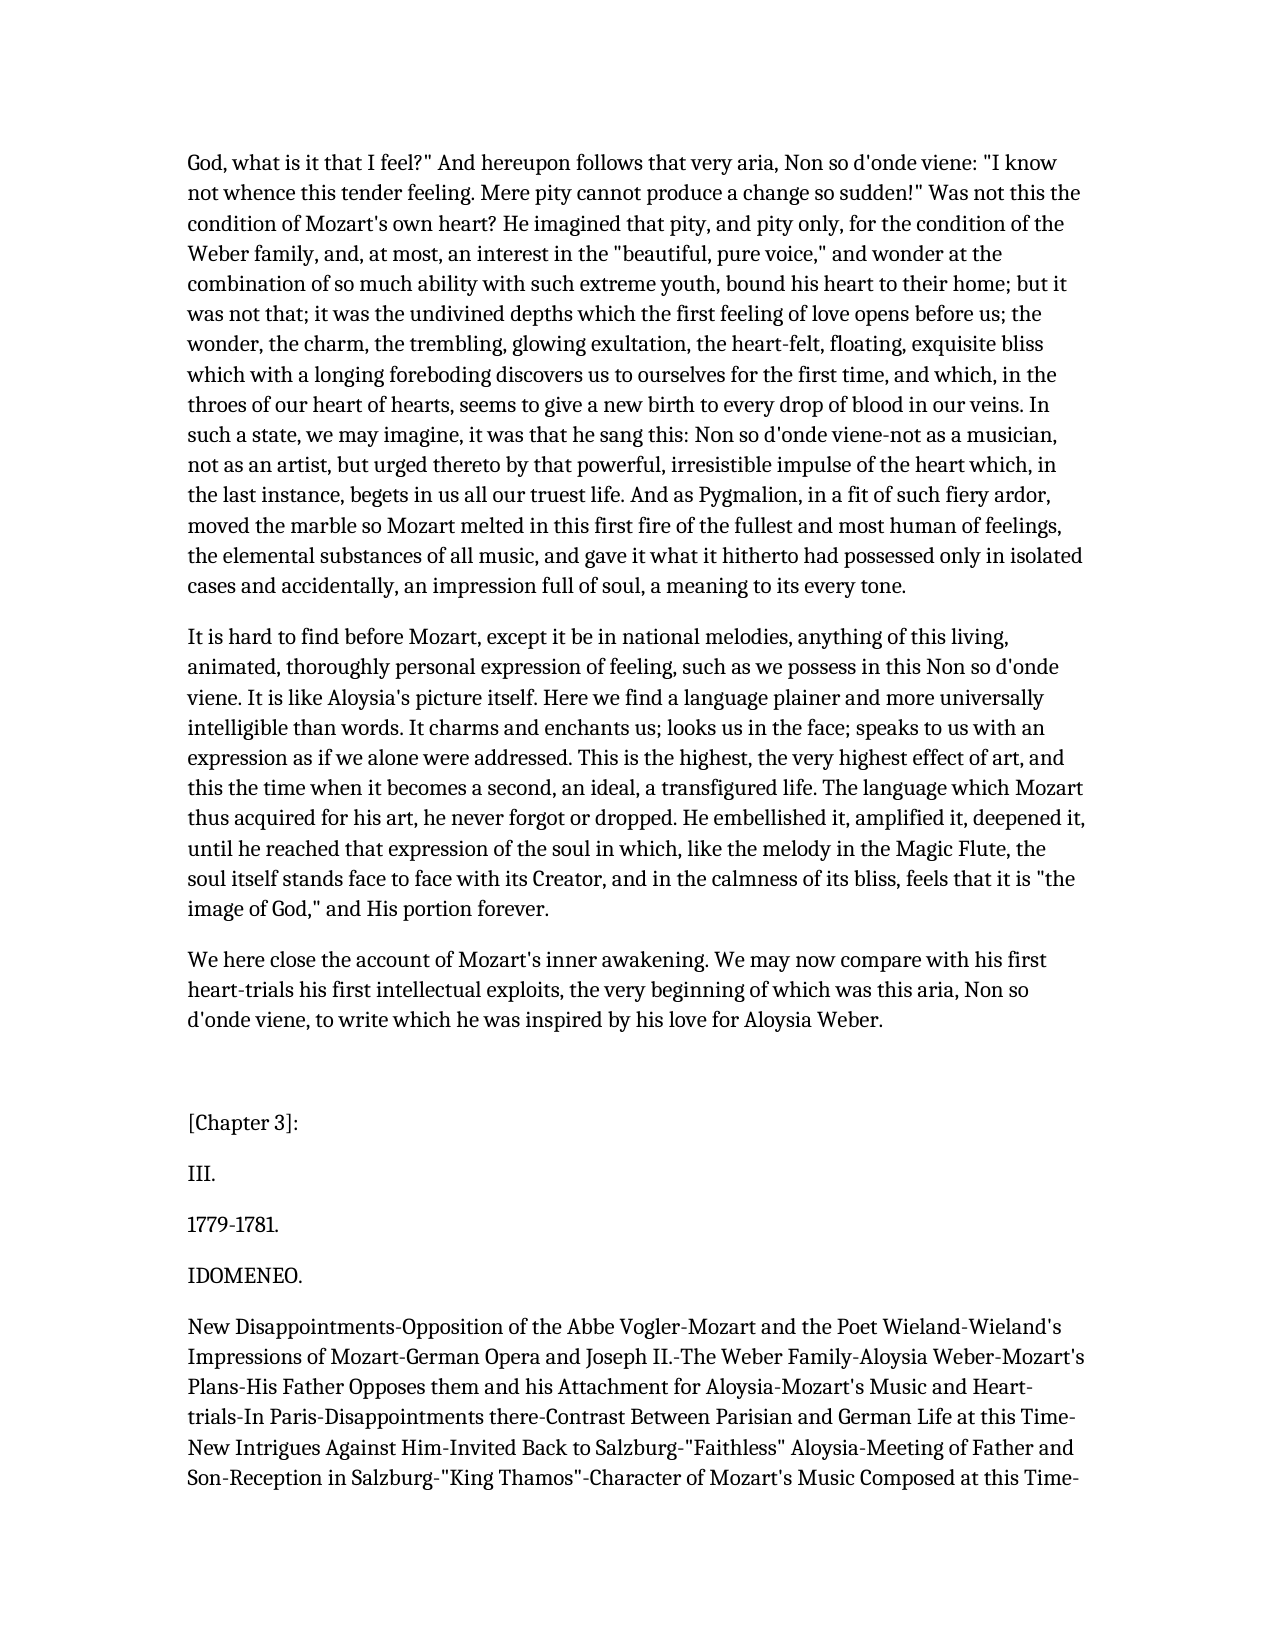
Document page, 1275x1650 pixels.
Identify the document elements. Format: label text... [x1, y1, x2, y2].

text It is hard to find before Mozart, except it be in national melodies, anything of this living, animated, thoroughly personal expression of feeling, such as we possess in this Non so d'onde viene. It is like Aloysia's picture itself. Here we find a language plainer and more universally intelligible than words. It charms and enchants us; looks us in the face; speaks to us with an expression as if we alone were addressed. This is the highest, the very highest effect of art, and this the time when it becomes a second, an ideal, a transfigured life. The language which Mozart thus acquired for his art, he never forgot or dropped. He embellished it, amplified it, deepened it, until he reached that expression of the soul in which, like the melody in the Magic Flute, the soul itself stands face to face with its Creator, and in the calmness of its bliss, feels that it is "the image of God," and His portion forever. [187, 624, 1087, 922]
text We here close the account of Mozart's inner awakening. We may now compare with his first heart-trials his first intellectual exploits, the very beginning of which was this aria, Non so d'onde viene, to write which he was inspired by his love for Aloysia Weber. [187, 947, 1087, 1034]
text IDOMENEO. [187, 1262, 1087, 1289]
text 1779-1781. [187, 1211, 1087, 1238]
text [Chapter 3]: [187, 1109, 1087, 1136]
text III. [187, 1160, 1087, 1187]
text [187, 1313, 1087, 1491]
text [187, 150, 1087, 599]
